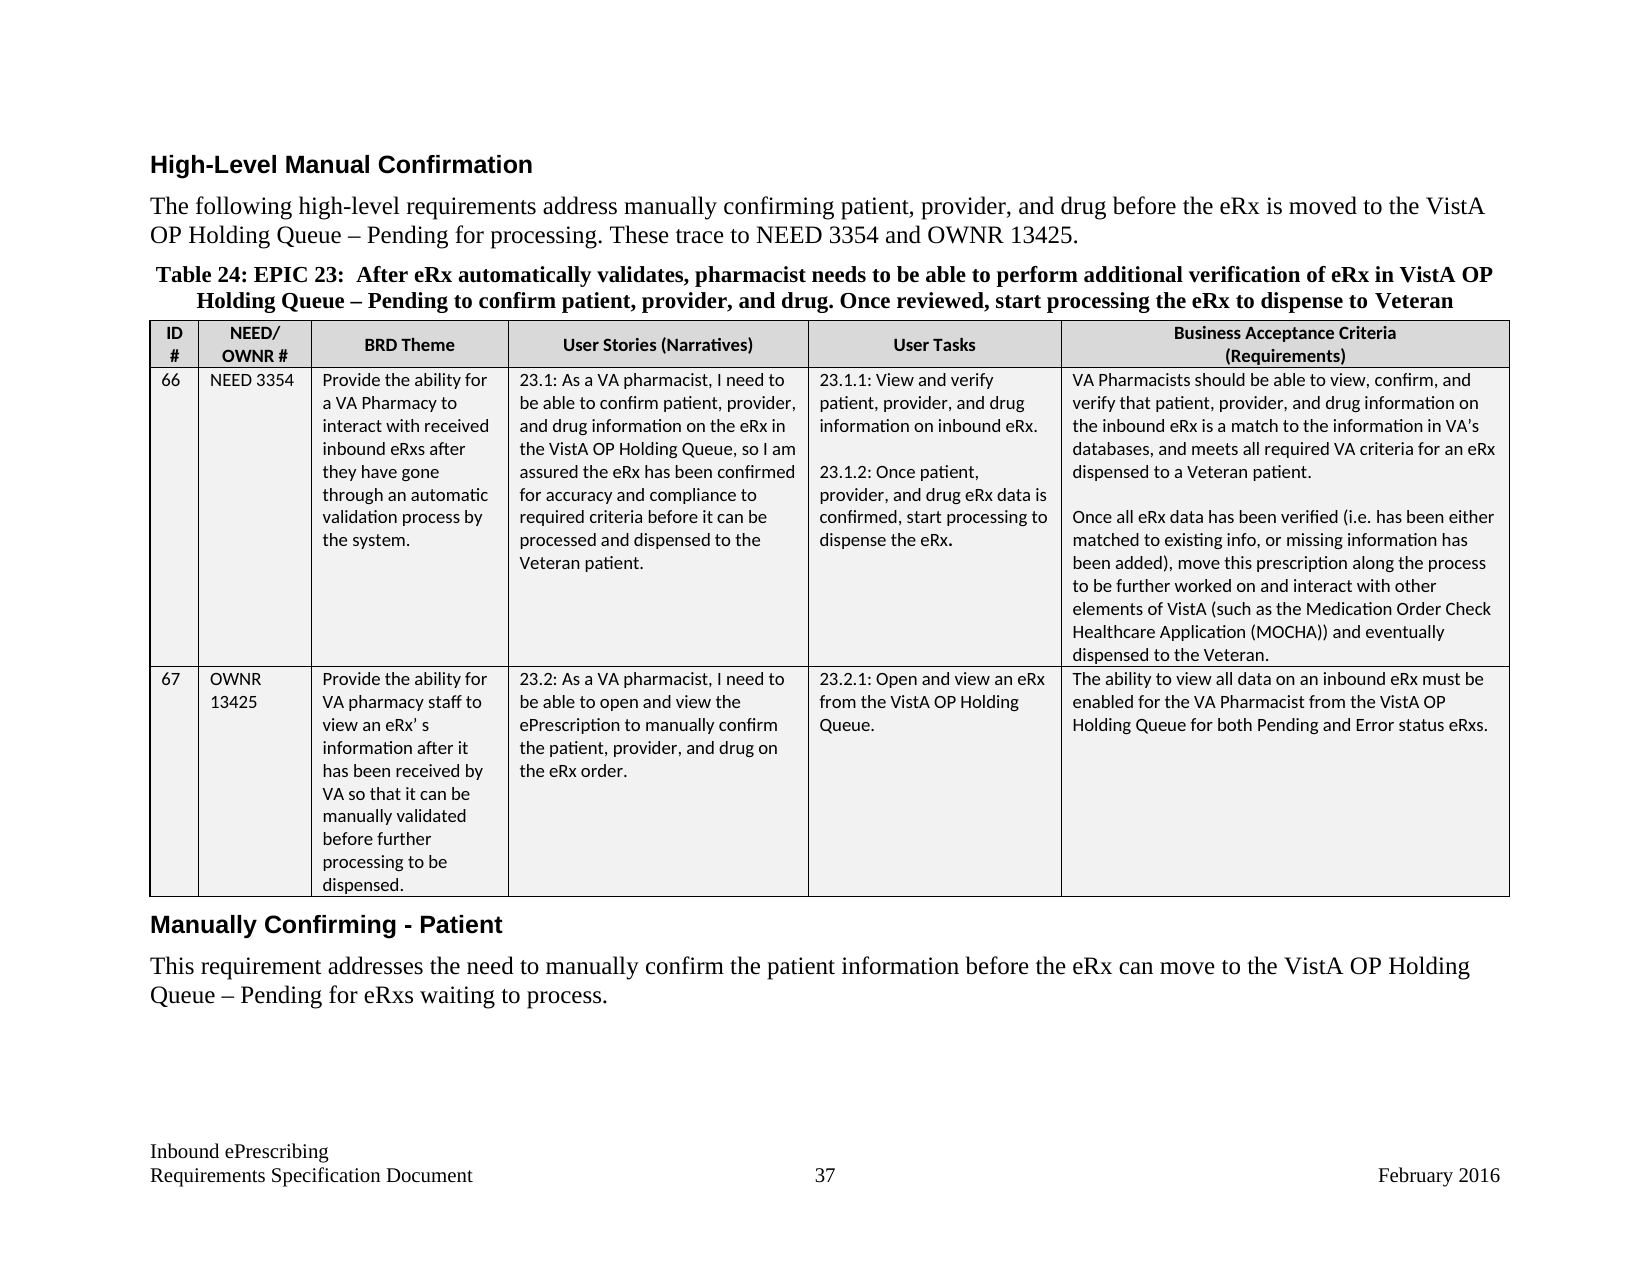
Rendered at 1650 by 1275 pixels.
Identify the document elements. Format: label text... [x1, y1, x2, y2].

table_cell 23.1: As a VA pharmacist, I need to be able to confirm patient, provider, and drug information on the eRx in the VistA OP Holding Queue, so I am assured the eRx has been confirmed for accuracy and compliance to required criteria before it can be processed and dispensed to the Veteran patient. [509, 368, 808, 666]
table_cell The ability to view all data on an inbound eRx must be enabled for the VA Pharmacist from the VistA OP Holding Queue for both Pending and Error status eRxs. [1062, 667, 1509, 896]
text This requirement addresses the need to manually confirm the patient information before the eRx can move to the VistA OP Holding Queue – Pending for eRxs waiting to process. [150, 951, 1500, 1008]
text Manually Confirming - Patient [150, 910, 1500, 938]
table_cell OWNR 13425 [199, 667, 311, 896]
table_cell VA Pharmacists should be able to view, confirm, and verify that patient, provider, and drug information on the inbound eRx is a match to the information in VA’s databases, and meets all required VA criteria for an eRx dispensed to a Veteran patient. Once all eRx data has been verified (i.e. has been either matched to existing info, or missing information has been added), move this prescription along the process to be further worked on and interact with other elements of VistA (such as the Medication Order Check Healthcare Application (MOCHA)) and eventually dispensed to the Veteran. [1062, 368, 1509, 666]
table_cell 23.2.1: Open and view an eRx from the VistA OP Holding Queue. [809, 667, 1061, 896]
table_header User Stories (Narratives) [509, 321, 808, 367]
table_cell 23.1.1: View and verify patient, provider, and drug information on inbound eRx. 23.1.2: Once patient, provider, and drug eRx data is confirmed, start processing to dispense the eRx. [809, 368, 1061, 666]
table_cell Provide the ability for a VA Pharmacy to interact with received inbound eRxs after they have gone through an automatic validation process by the system. [312, 368, 508, 666]
table_cell NEED 3354 [199, 368, 311, 666]
table_header Business Acceptance Criteria (Requirements) [1062, 321, 1509, 367]
table_cell 66 [151, 368, 198, 666]
table_cell Provide the ability for VA pharmacy staff to view an eRx’ s information after it has been received by VA so that it can be manually validated before further processing to be dispensed. [312, 667, 508, 896]
table_cell 67 [151, 667, 198, 896]
table_header BRD Theme [312, 321, 508, 367]
text The following high-level requirements address manually confirming patient, provider, and drug before the eRx is moved to the VistA OP Holding Queue – Pending for processing. These trace to NEED 3354 and OWNR 13425. [150, 191, 1500, 249]
table_header User Tasks [809, 321, 1061, 367]
table_cell 23.2: As a VA pharmacist, I need to be able to open and view the ePrescription to manually confirm the patient, provider, and drug on the eRx order. [509, 667, 808, 896]
table_header NEED/ OWNR # [199, 321, 311, 367]
text High-Level Manual Confirmation [150, 150, 1500, 179]
table_header ID # [151, 321, 198, 367]
